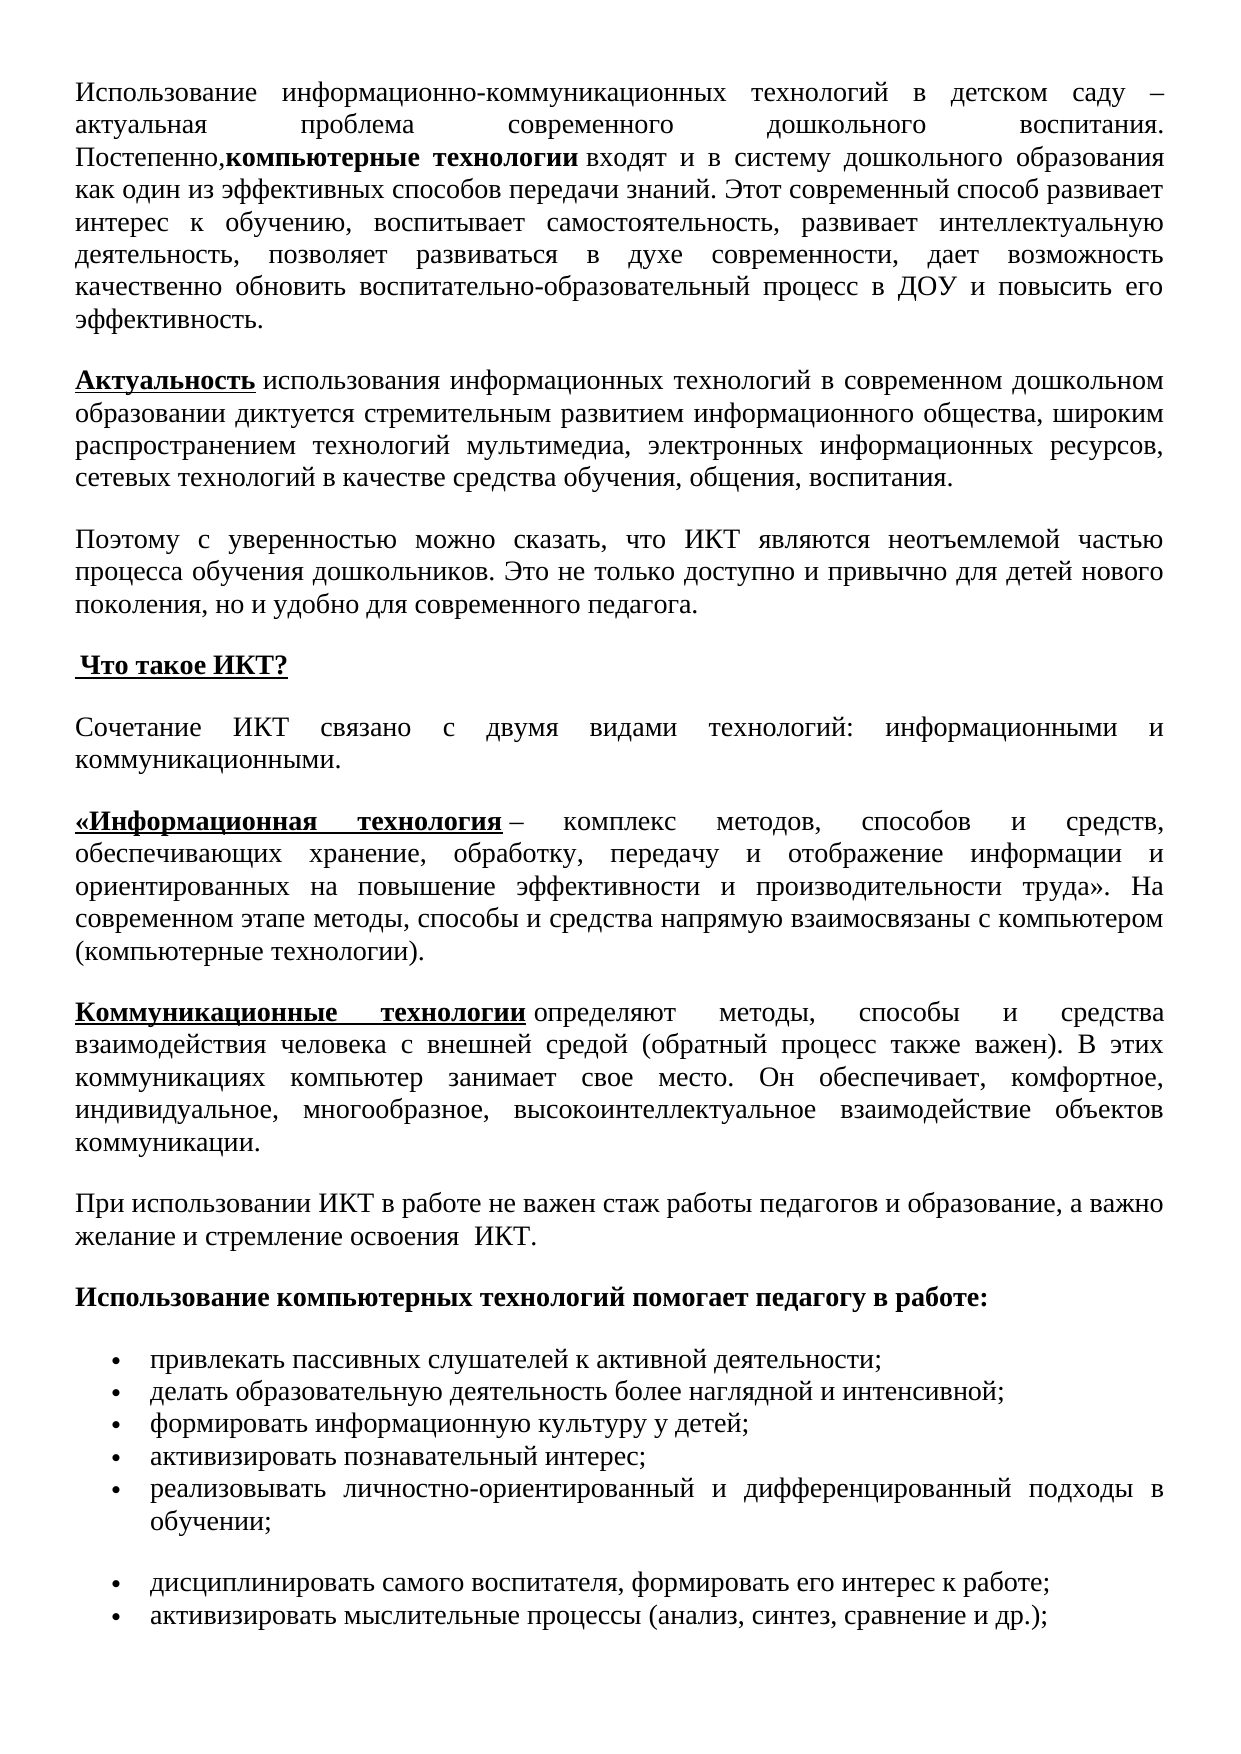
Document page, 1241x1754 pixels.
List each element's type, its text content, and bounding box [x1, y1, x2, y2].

text Коммуникационные технологии определяют методы, способы и средства взаимодействия человека с внешней средой (обратный процесс также важен). В этих коммуникациях компьютер занимает свое место. Он обеспечивает, комфортное, индивидуальное, многообразное, высокоинтеллектуальное взаимодействие объектов коммуникации. [75, 995, 1165, 1157]
list делать образовательную деятельность более наглядной и интенсивной; [112, 1403, 1165, 1436]
text Использование компьютерных технологий помогает педагогу в работе: [75, 1280, 1165, 1313]
text Актуальность использования информационных технологий в современном дошкольном образовании диктуется стремительным развитием информационного общества, широким распространением технологий мультимедиа, электронных информационных ресурсов, сетевых технологий в качестве средства обучения, общения, воспитания. [75, 363, 1165, 493]
text Сочетание ИКТ связано с двумя видами технологий: информационными и коммуникационными. [75, 710, 1165, 775]
text Что такое ИКТ? [75, 648, 1165, 681]
text Использование информационно-коммуникационных технологий в детском саду – актуальная проблема современного дошкольного воспитания. Постепенно,компьютерные технологии входят и в систему дошкольного образования как один из эффективных способов передачи знаний. Этот современный способ развивает интерес к обучению, воспитывает самостоятельность, развивает интеллектуальную деятельность, позволяет развиваться в духе современности, дает возможность качественно обновить воспитательно-образовательный процесс в ДОУ и повысить его эффективность. [75, 75, 1165, 334]
text При использовании ИКТ в работе не важен стаж работы педагогов и образование, а важно желание и стремление освоения ИКТ. [75, 1186, 1165, 1251]
list активизировать познавательный интерес; [112, 1526, 1165, 1559]
text Поэтому с уверенностью можно сказать, что ИКТ являются неотъемлемой частью процесса обучения дошкольников. Это не только доступно и привычно для детей нового поколения, но и удобно для современного педагога. [75, 522, 1165, 619]
list реализовывать личностно-ориентированный и дифференцированный подходы в обучении; [112, 1588, 1165, 1653]
text «Информационная технология – комплекс методов, способов и средств, обеспечивающих хранение, обработку, передачу и отображение информации и ориентированных на повышение эффективности и производительности труда». На современном этапе методы, способы и средства напрямую взаимосвязаны с компьютером (компьютерные технологии). [75, 804, 1165, 966]
list привлекать пассивных слушателей к активной деятельности; [112, 1342, 1165, 1374]
list формировать информационную культуру у детей; [112, 1465, 1165, 1497]
